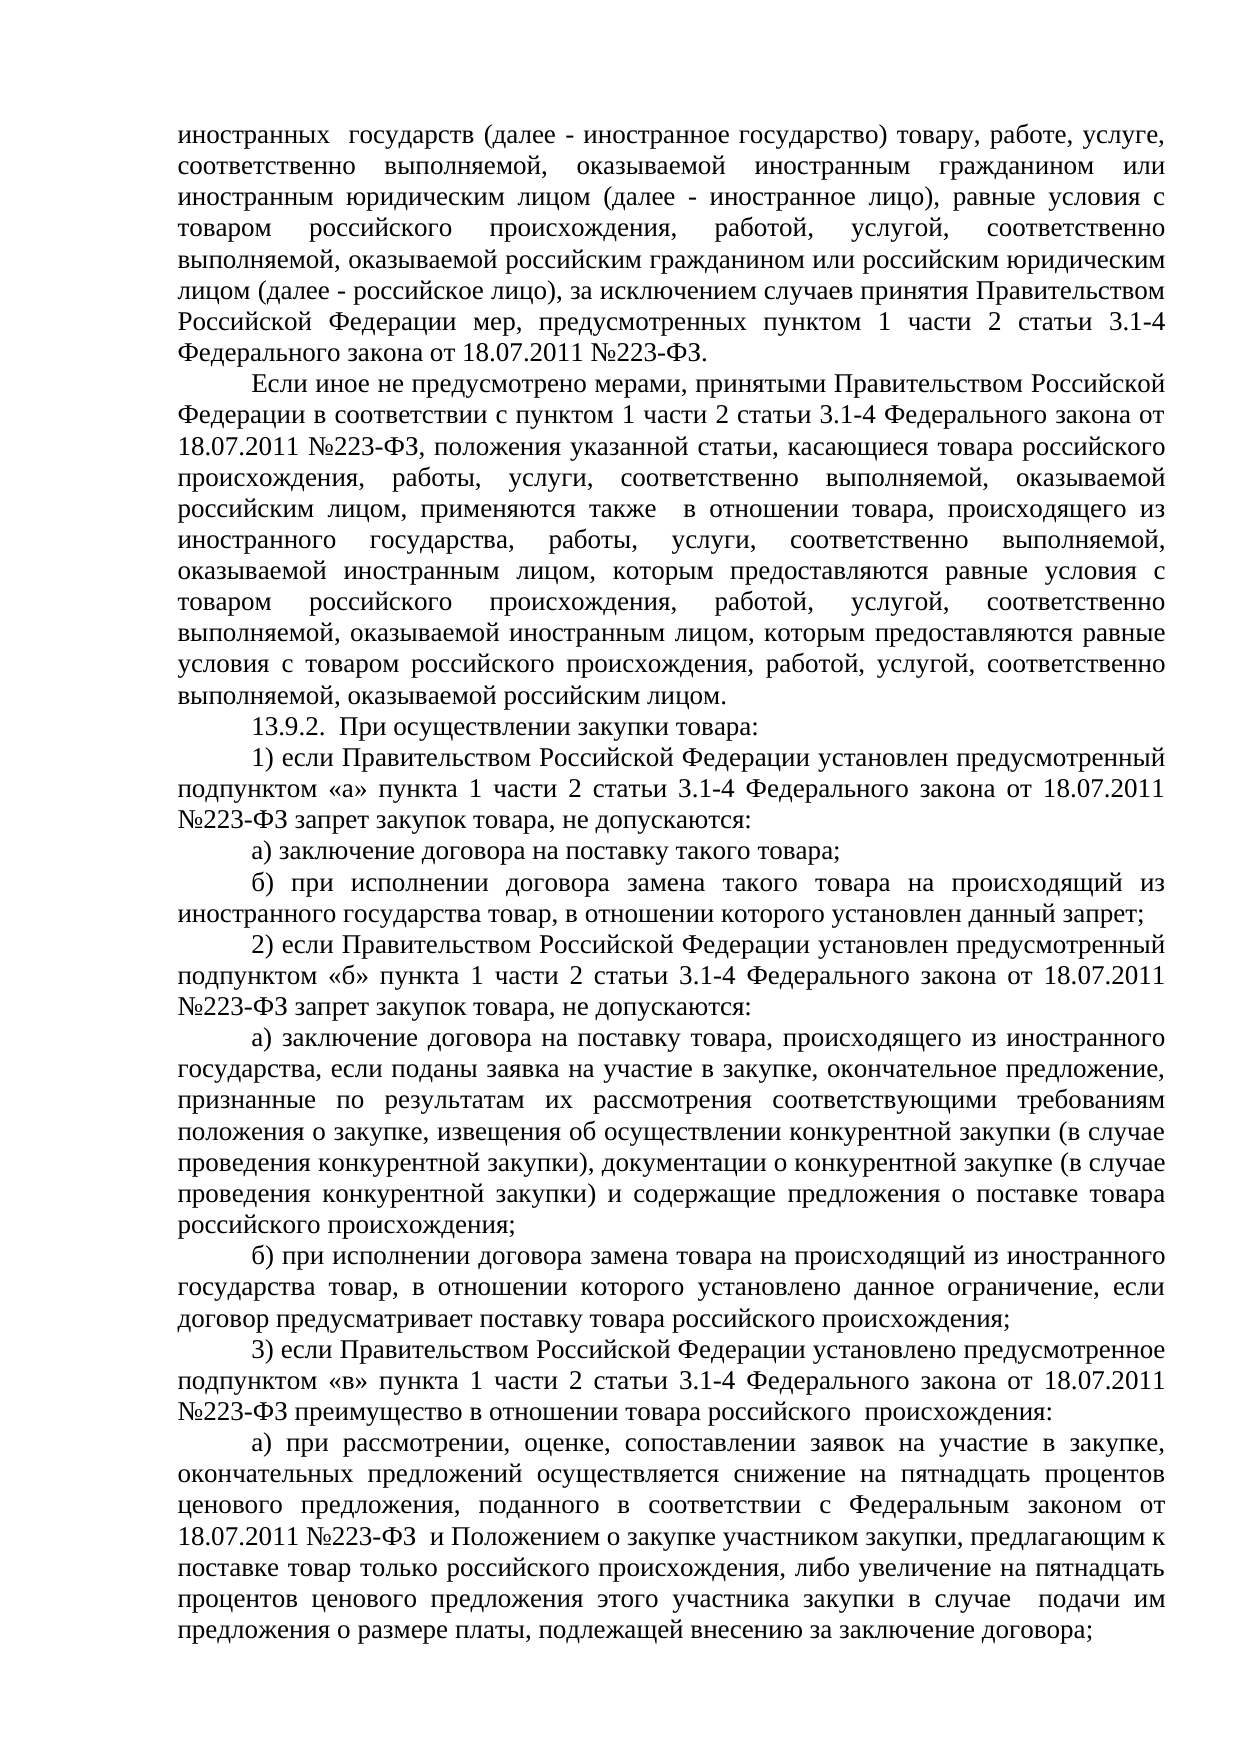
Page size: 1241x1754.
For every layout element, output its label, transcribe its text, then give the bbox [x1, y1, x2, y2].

text 2) если Правительством Российской Федерации установлен предусмотренный подпунктом «б» пункта 1 части 2 статьи 3.1-4 Федерального закона от 18.07.2011 №223-ФЗ запрет закупок товара, не допускаются: [177, 928, 1167, 1021]
text 1) если Правительством Российской Федерации установлен предусмотренный подпунктом «а» пункта 1 части 2 статьи 3.1-4 Федерального закона от 18.07.2011 №223-ФЗ запрет закупок товара, не допускаются: [177, 741, 1167, 834]
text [177, 118, 1167, 367]
text б) при исполнении договора замена такого товара на происходящий из иностранного государства товар, в отношении которого установлен данный запрет; [177, 866, 1167, 928]
text 13.9.2. При осуществлении закупки товара: [177, 710, 1167, 741]
text б) при исполнении договора замена товара на происходящий из иностранного государства товар, в отношении которого установлено данное ограничение, если договор предусматривает поставку товара российского происхождения; [177, 1239, 1167, 1333]
text а) заключение договора на поставку товара, происходящего из иностранного государства, если поданы заявка на участие в закупке, окончательное предложение, признанные по результатам их рассмотрения соответствующими требованиям положения о закупке, извещения об осyществлении конкурентной закупки (в случае проведения конкурентной закупки), документации о конкурентной закупке (в случае проведения конкурентной закупки) и содержащие предложения о поставке товара российского происхождения; [177, 1021, 1167, 1239]
text 3) если Правительством Российской Федерации установлено предусмотренное подпунктом «в» пункта 1 части 2 статьи 3.1-4 Федерального закона от 18.07.2011 №223-ФЗ преимущество в отношении товара российского происхождения: [177, 1333, 1167, 1426]
text Если иное не предусмотрено мepaми, принятыми Правительством Российской Федерации в соответствии с пунктом 1 части 2 статьи 3.1-4 Федерального закона от 18.07.2011 №223-ФЗ, положения указанной статьи, касающиеся товара российского происхождения, работы, услуги, соответственно выполняемой, оказываемой российским лицом, применяются также в отношении товара, происходящего из иностранного госyдарства, работы, услуги, соответственно выполняемой, оказываемой иностранным лицом, которым предоставляются равные условия с товаром российского происхождения, работой, услугой, соответственно выполняемой, оказываемой иностранным лицом, которым предоставляются равные условия с товаром российского происхождения, работой, услугой, соответственно выполняемой, оказываемой российским лицом. [177, 367, 1167, 710]
text а) заключение договора на поставку такого товара; [177, 834, 1167, 866]
text а) при рассмотрении, оценке, сопоставлении заявок на участие в закупке, окончательных предложений осуществляется снижение на пятнадцать процентов ценового предложения, поданного в соответствии с Федеральным законом от 18.07.2011 №223-ФЗ и Положением о закупке участником закупки, предлагающим к поставке товар только российского происхождения, либо увеличение на пятнадцать процентов ценового предложения этого участника закупки в случае подачи им предложения о размере платы, подлежащей внесению за заключение договора; [177, 1426, 1167, 1644]
